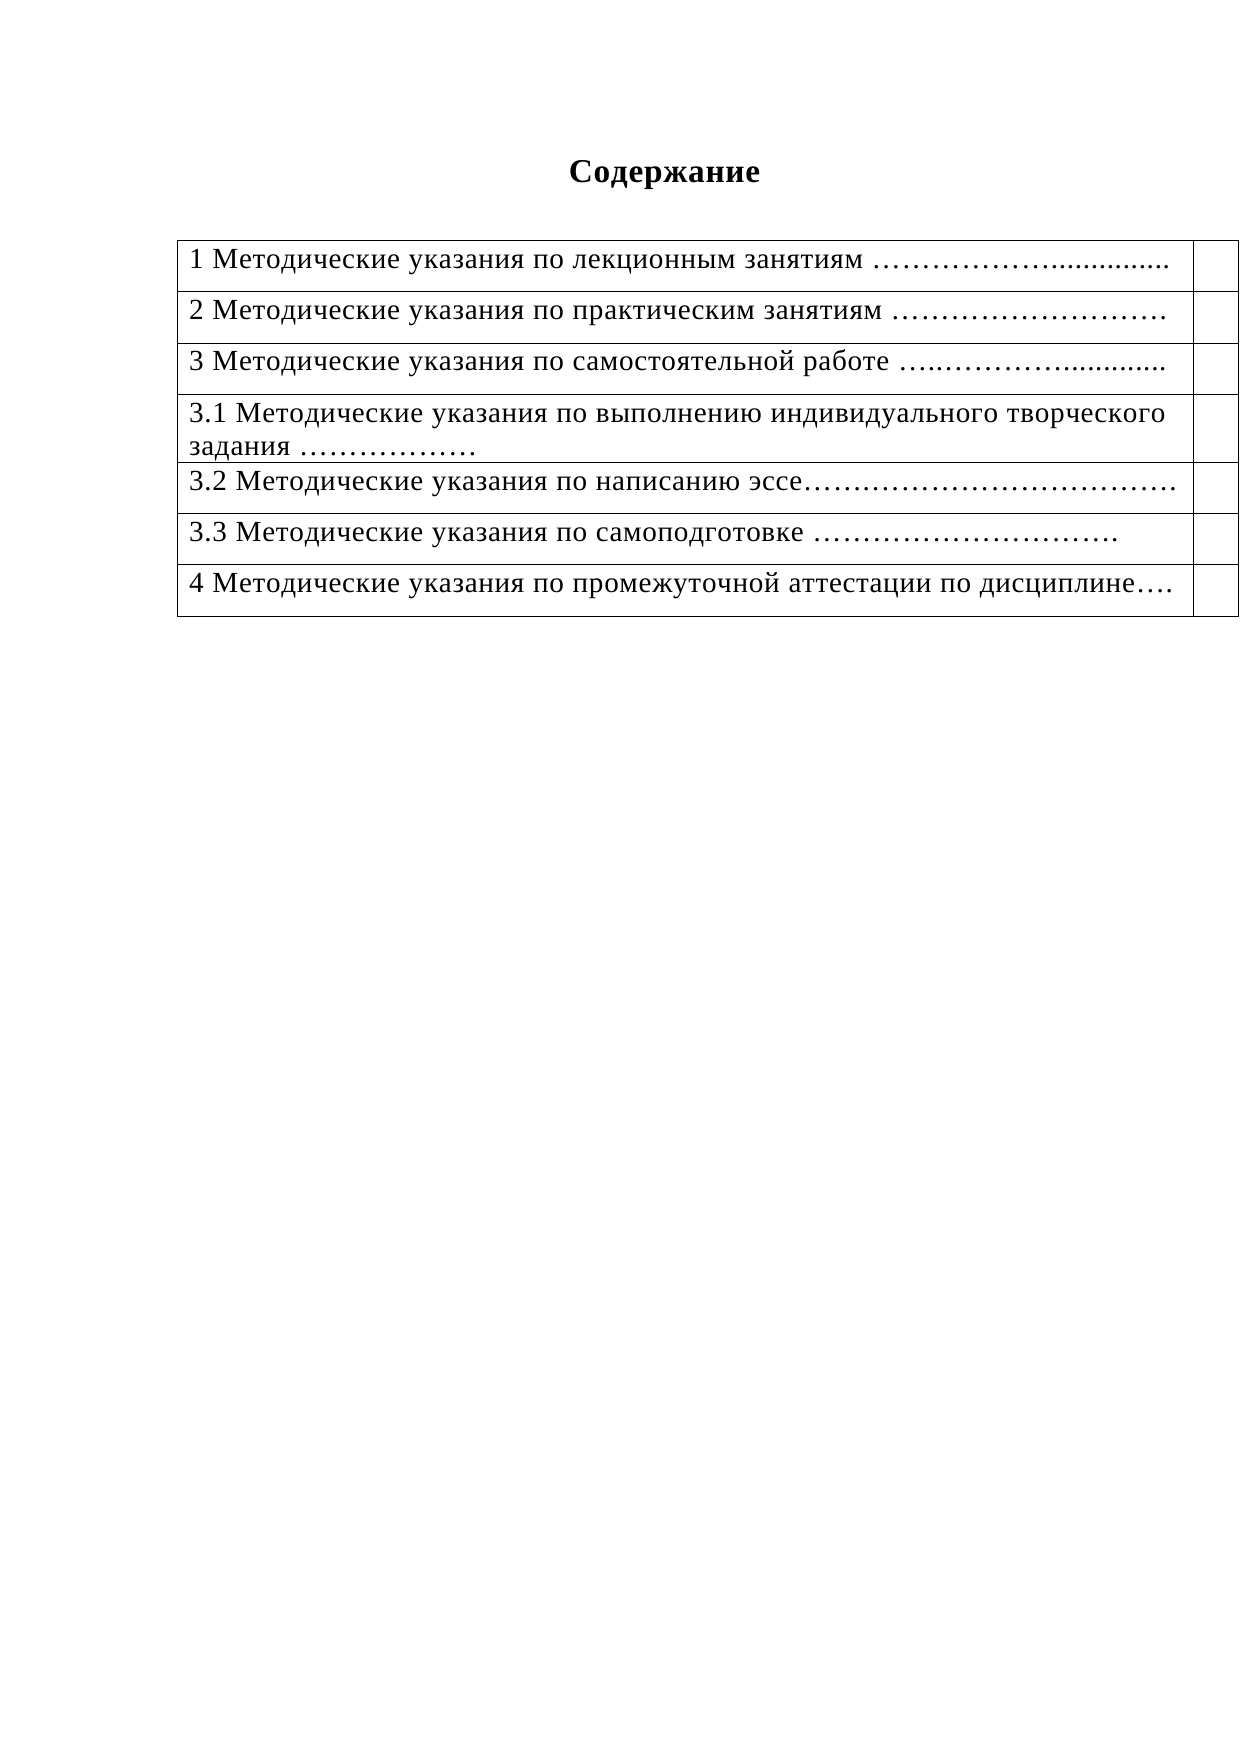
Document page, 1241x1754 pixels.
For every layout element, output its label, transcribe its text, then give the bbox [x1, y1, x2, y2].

table_cell 4 Методические указания по промежуточной аттестации по дисциплине…. [178, 565, 1193, 616]
text Содержание [177, 152, 1152, 190]
table_header 1 Методические указания по лекционным занятиям ………………............... [178, 241, 1193, 291]
table_cell 2 Методические указания по практическим занятиям ………………………. [178, 292, 1193, 342]
table_cell 3 Методические указания по самостоятельной работе …..…………............. [178, 344, 1193, 394]
table_cell [1194, 514, 1238, 564]
table_cell 3.1 Методические указания по выполнению индивидуального творческого задания ……………… [178, 395, 1193, 462]
table_cell [1194, 463, 1238, 513]
table_cell 3.3 Методические указания по самоподготовке …………………………. [178, 514, 1193, 564]
table_header [1194, 241, 1238, 291]
table_cell 3.2 Методические указания по написанию эссе…….…………………………. [178, 463, 1193, 513]
table_cell [1194, 565, 1238, 616]
table_cell [1194, 395, 1238, 462]
table_cell [1194, 292, 1238, 342]
table_cell [1194, 344, 1238, 394]
